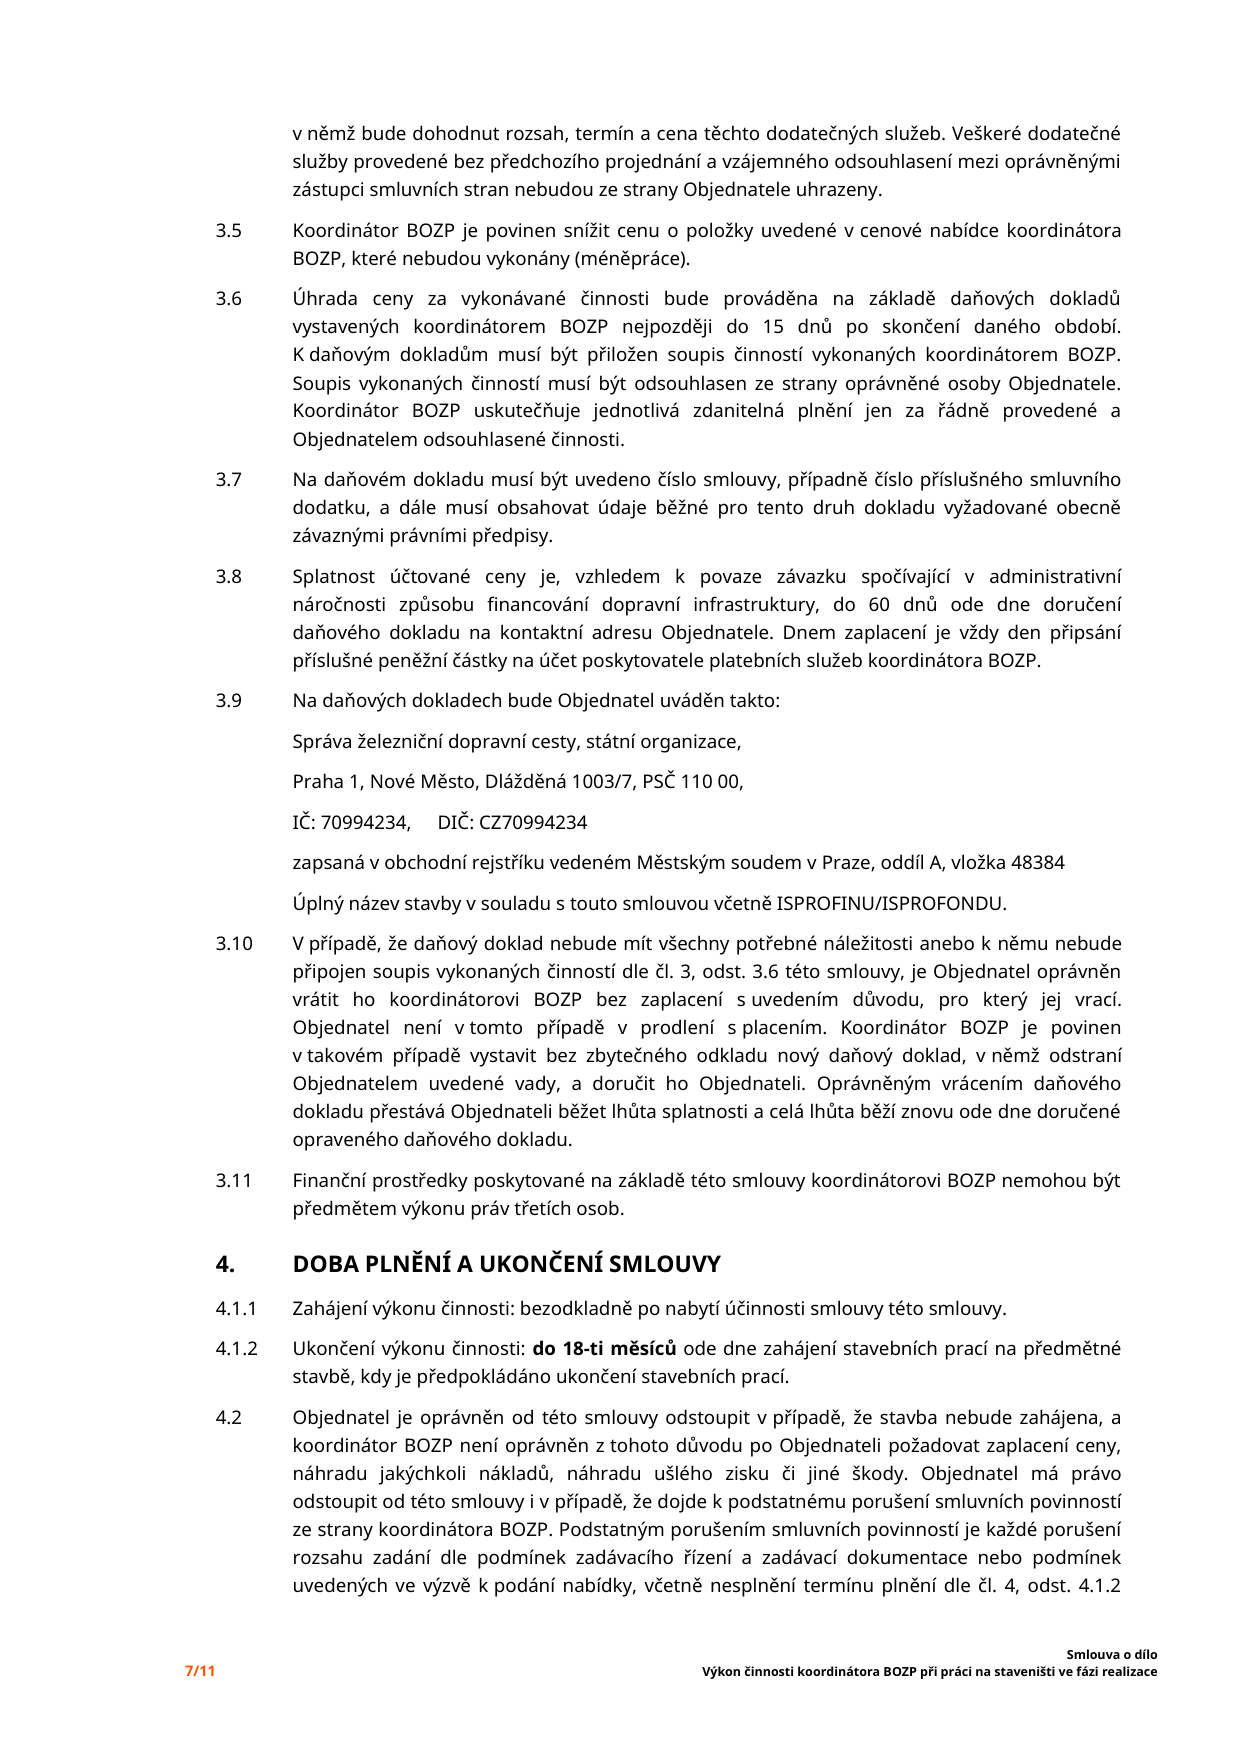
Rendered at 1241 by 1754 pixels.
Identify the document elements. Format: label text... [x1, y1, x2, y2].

text IČ: 70994234, DIČ: CZ70994234 [275, 809, 1122, 834]
text Koordinátor BOZP je povinen snížit cenu o položky uvedené v cenové nabídce koordinátora BOZP, které nebudou vykonány (méněpráce). [216, 217, 1122, 271]
text DOBA PLNĚNÍ A UKONČENÍ SMLOUVY [216, 1248, 1122, 1279]
text Ukončení výkonu činnosti: do 18-ti měsíců ode dne zahájení stavebních prací na předmětné stavbě, kdy je předpokládáno ukončení stavebních prací. [216, 1336, 1122, 1389]
text Finanční prostředky poskytované na základě této smlouvy koordinátorovi BOZP nemohou být předmětem výkonu práv třetích osob. [216, 1167, 1122, 1221]
text Splatnost účtované ceny je, vzhledem k povaze závazku spočívající v administrativní náročnosti způsobu financování dopravní infrastruktury, do 60 dnů ode dne doručení daňového dokladu na kontaktní adresu Objednatele. Dnem zaplacení je vždy den připsání příslušné peněžní částky na účet poskytovatele platebních služeb koordinátora BOZP. [216, 563, 1122, 672]
text Úhrada ceny za vykonávané činnosti bude prováděna na základě daňových dokladů vystavených koordinátorem BOZP nejpozději do 15 dnů po skončení daného období. K daňovým dokladům musí být přiložen soupis činností vykonaných koordinátorem BOZP. Soupis vykonaných činností musí být odsouhlasen ze strany oprávněné osoby Objednatele. Koordinátor BOZP uskutečňuje jednotlivá zdanitelná plnění jen za řádně provedené a Objednatelem odsouhlasené činnosti. [216, 286, 1122, 451]
text Úplný název stavby v souladu s touto smlouvou včetně ISPROFINU/ISPROFONDU. [275, 890, 1122, 916]
text Na daňovém dokladu musí být uvedeno číslo smlouvy, případně číslo příslušného smluvního dodatku, a dále musí obsahovat údaje běžné pro tento druh dokladu vyžadované obecně závaznými právními předpisy. [216, 466, 1122, 548]
text Na daňových dokladech bude Objednatel uváděn takto: [216, 687, 1122, 713]
text V případě, že daňový doklad nebude mít všechny potřebné náležitosti anebo k němu nebude připojen soupis vykonaných činností dle čl. 3, odst. 3.6 této smlouvy, je Objednatel oprávněn vrátit ho koordinátorovi BOZP bez zaplacení s uvedením důvodu, pro který jej vrací. Objednatel není v tomto případě v prodlení s placením. Koordinátor BOZP je povinen v takovém případě vystavit bez zbytečného odkladu nový daňový doklad, v němž odstraní Objednatelem uvedené vady, a doručit ho Objednateli. Oprávněným vrácením daňového dokladu přestává Objednateli běžet lhůta splatnosti a celá lhůta běží znovu ode dne doručené opraveného daňového dokladu. [216, 931, 1122, 1152]
text zapsaná v obchodní rejstříku vedeném Městským soudem v Praze, oddíl A, vložka 48384 [289, 849, 1122, 875]
text Správa železniční dopravní cesty, státní organizace, [275, 728, 1122, 753]
text Zahájení výkonu činnosti: bezodkladně po nabytí účinnosti smlouvy této smlouvy. [216, 1295, 1122, 1321]
text Praha 1, Nové Město, Dlážděná 1003/7, PSČ 110 00, [275, 768, 1122, 794]
